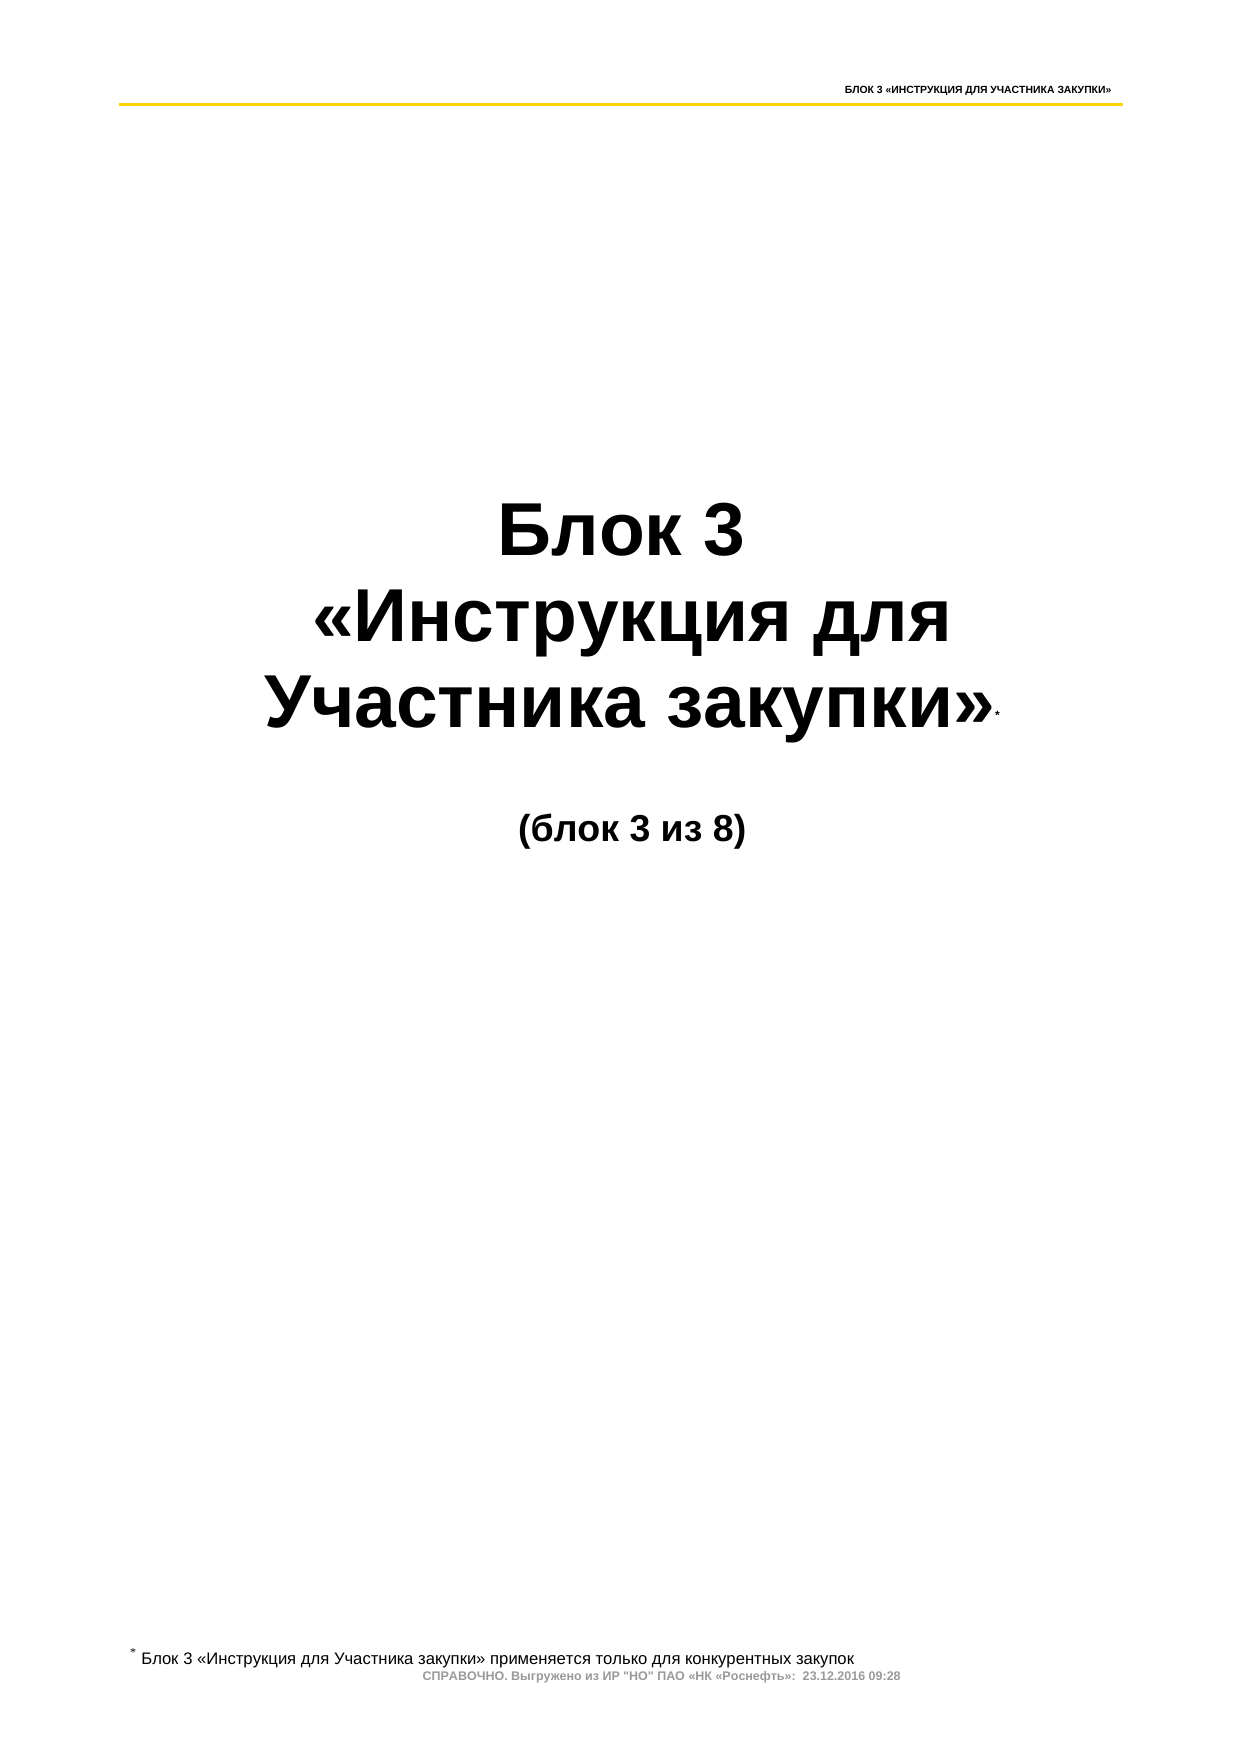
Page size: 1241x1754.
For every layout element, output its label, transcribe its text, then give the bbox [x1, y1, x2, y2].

text Блок 3 «Инструкция для Участника закупки» [130, 485, 1134, 744]
text (блок 3 из 8) [130, 806, 1134, 849]
